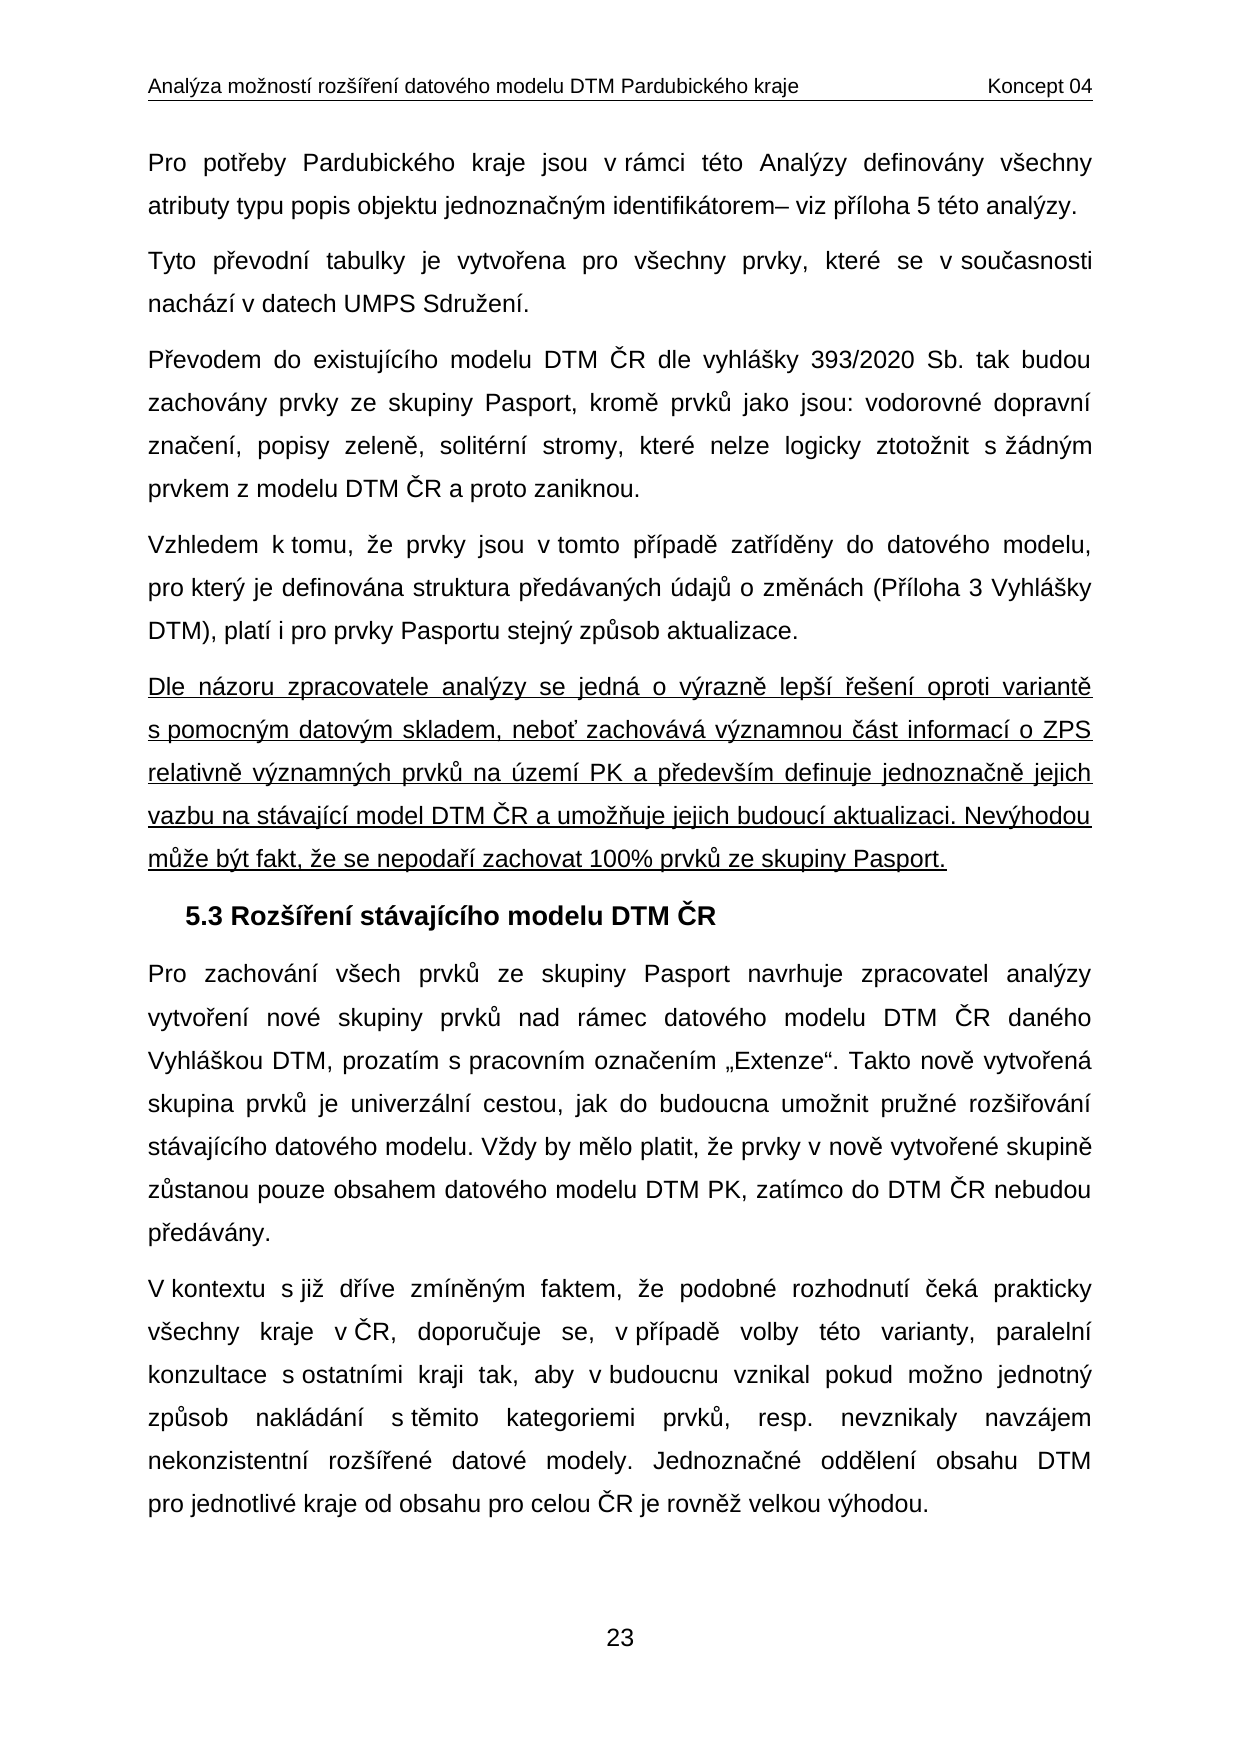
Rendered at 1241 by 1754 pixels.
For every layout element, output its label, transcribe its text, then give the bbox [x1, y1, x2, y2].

text Dle názoru zpracovatele analýzy se jedná o výrazně lepší řešení oproti variantě s pomocným datovým skladem, neboť zachovává významnou část informací o ZPS relativně významných prvků na území PK a především definuje jednoznačně jejich vazbu na stávající model DTM ČR a umožňuje jejich budoucí aktualizaci. Nevýhodou může být fakt, že se nepodaří zachovat 100% prvků ze skupiny Pasport. [148, 698, 1093, 740]
text Dle názoru zpracovatele analýzy se jedná o výrazně lepší řešení oproti variantě s pomocným datovým skladem, neboť zachovává významnou část informací o ZPS relativně významných prvků na území PK a především definuje jednoznačně jejich vazbu na stávající model DTM ČR a umožňuje jejich budoucí aktualizaci. Nevýhodou může být fakt, že se nepodaří zachovat 100% prvků ze skupiny Pasport. [148, 784, 1093, 873]
text Tyto převodní tabulky je vytvořena pro všechny prvky, které se v současnosti nachází v datech UMPS Sdružení. [148, 246, 1093, 318]
text V kontextu s již dříve zmíněným faktem, že podobné rozhodnutí čeká prakticky všechny kraje v ČR, doporučuje se, v případě volby této varianty, paralelní konzultace s ostatními kraji tak, aby v budoucnu vznikal pokud možno jednotný způsob nakládání s těmito kategoriemi prvků, resp. nevznikaly navzájem nekonzistentní rozšířené datové modely. Jednoznačné oddělení obsahu DTM pro jednotlivé kraje od obsahu pro celou ČR je rovněž velkou výhodou. [148, 1274, 1093, 1518]
text Převodem do existujícího modelu DTM ČR dle vyhlášky 393/2020 Sb. tak budou zachovány prvky ze skupiny Pasport, kromě prvků jako jsou: vodorovné dopravní značení, popisy zeleně, solitérní stromy, které nelze logicky ztotožnit s žádným prvkem z modelu DTM ČR a proto zaniknou. [148, 345, 1093, 503]
subtitle Rozšíření stávajícího modelu DTM ČR [185, 900, 1093, 931]
text Pro potřeby Pardubického kraje jsou v rámci této Analýzy definovány všechny atributy typu popis objektu jednoznačným identifikátorem– viz příloha 5 této analýzy. [148, 148, 1093, 219]
text Pro zachování všech prvků ze skupiny Pasport navrhuje zpracovatel analýzy vytvoření nové skupiny prvků nad rámec datového modelu DTM ČR daného Vyhláškou DTM, prozatím s pracovním označením „Extenze“. Takto nově vytvořená skupina prvků je univerzální cestou, jak do budoucna umožnit pružné rozšiřování stávajícího datového modelu. Vždy by mělo platit, že prvky v nově vytvořené skupině zůstanou pouze obsahem datového modelu DTM PK, zatímco do DTM ČR nebudou předávány. [148, 959, 1093, 1247]
text Vzhledem k tomu, že prvky jsou v tomto případě zatříděny do datového modelu, pro který je definována struktura předávaných údajů o změnách (Příloha 3 Vyhlášky DTM), platí i pro prvky Pasportu stejný způsob aktualizace. [148, 530, 1093, 645]
text Dle názoru zpracovatele analýzy se jedná o výrazně lepší řešení oproti variantě s pomocným datovým skladem, neboť zachovává významnou část informací o ZPS relativně významných prvků na území PK a především definuje jednoznačně jejich vazbu na stávající model DTM ČR a umožňuje jejich budoucí aktualizaci. Nevýhodou může být fakt, že se nepodaří zachovat 100% prvků ze skupiny Pasport. [148, 672, 1093, 697]
text Dle názoru zpracovatele analýzy se jedná o výrazně lepší řešení oproti variantě s pomocným datovým skladem, neboť zachovává významnou část informací o ZPS relativně významných prvků na území PK a především definuje jednoznačně jejich vazbu na stávající model DTM ČR a umožňuje jejich budoucí aktualizaci. Nevýhodou může být fakt, že se nepodaří zachovat 100% prvků ze skupiny Pasport. [148, 741, 1093, 783]
